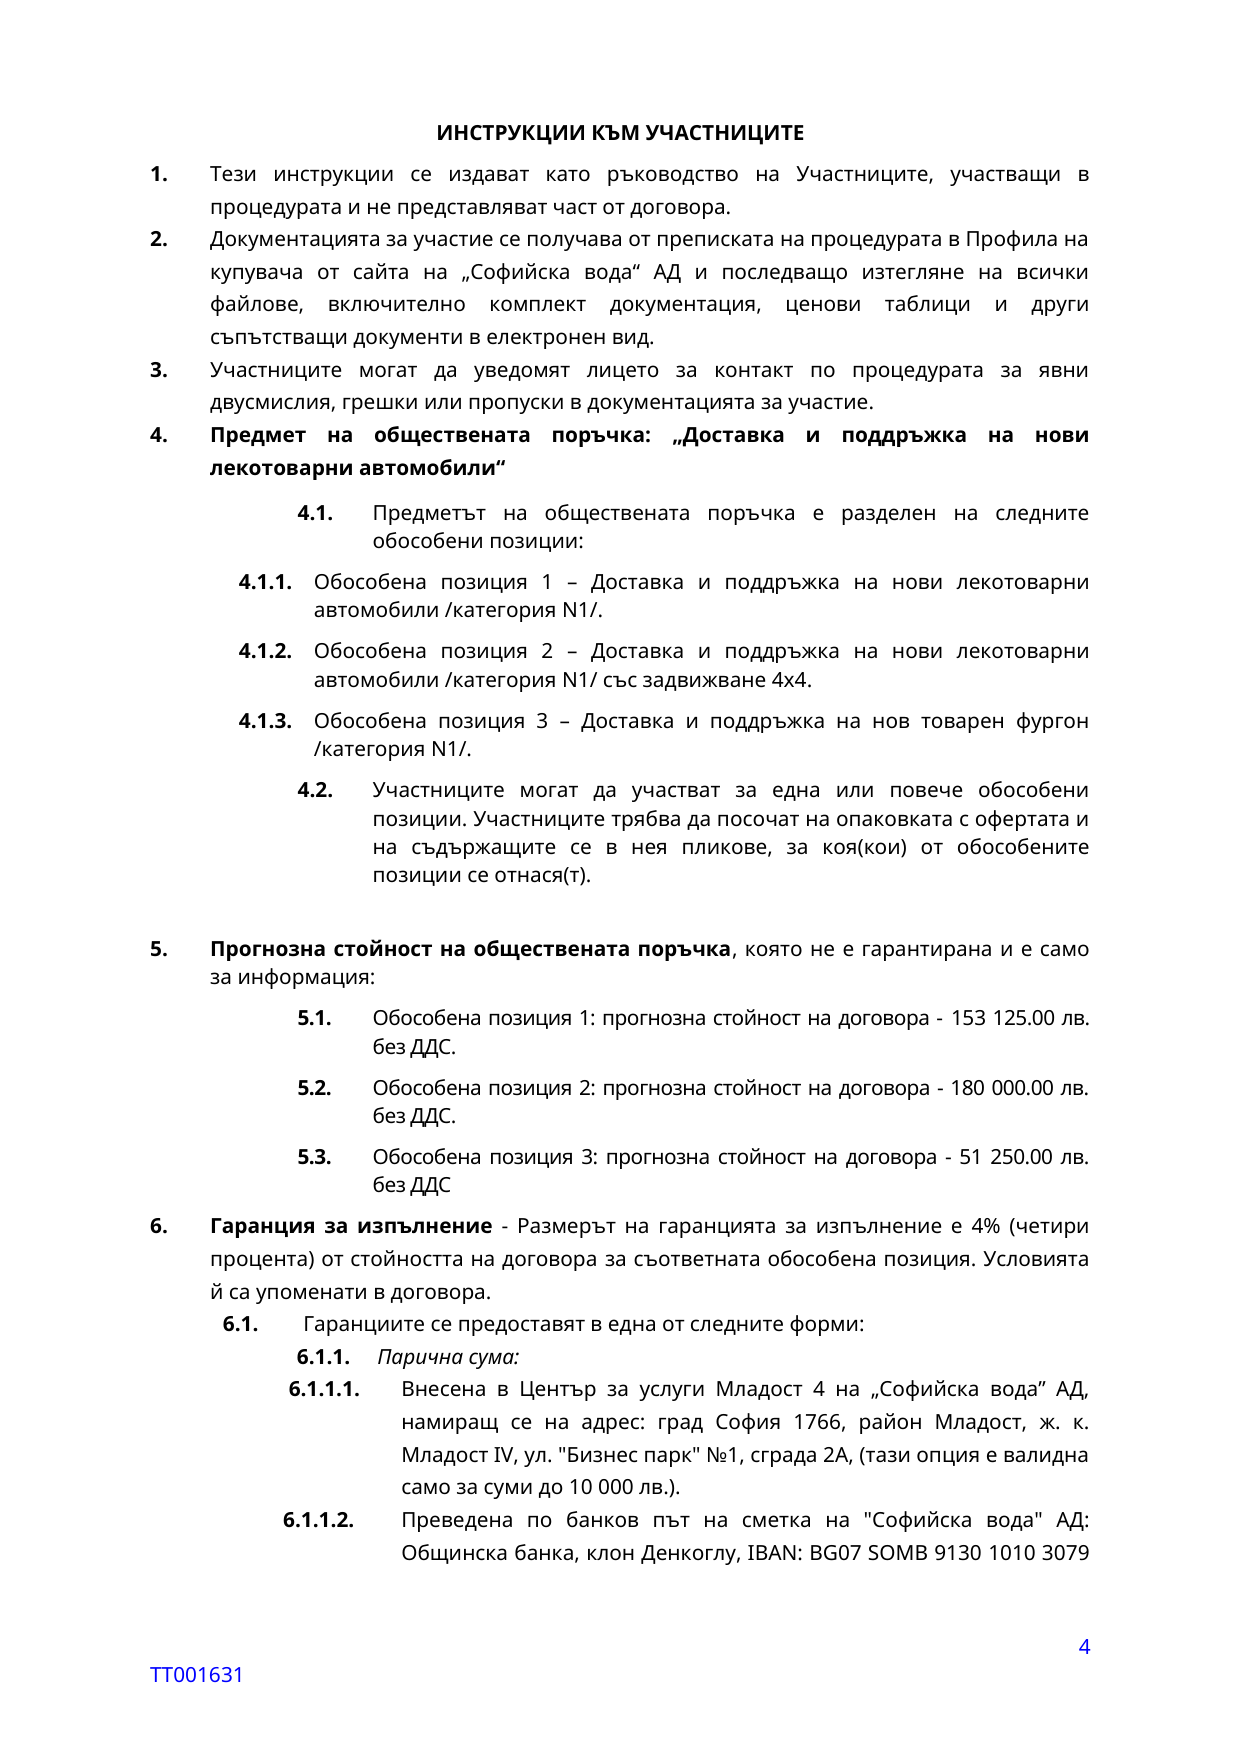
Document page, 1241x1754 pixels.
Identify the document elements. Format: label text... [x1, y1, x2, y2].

list Обособена позиция 2 – Доставка и поддръжка на нови лекотоварни автомобили /категория N1/ със задвижване 4х4. [239, 636, 1090, 693]
list Обособена позиция 3: прогнозна стойност на договора - 51 250.00 лв. без ДДС [297, 1142, 1090, 1199]
list Предметът на обществената поръчка е разделен на следните обособени позиции: [297, 498, 1090, 554]
list Тези инструкции се издават като ръководство на Участниците, участващи в процедурата и не представляват част от договора. [150, 159, 1090, 220]
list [283, 1505, 1090, 1566]
list Обособена позиция 3 – Доставка и поддръжка на нов товарен фургон /категория N1/. [239, 706, 1090, 763]
list Гаранция за изпълнение - Размерът на гаранцията за изпълнение е 4% (четири процента) от стойността на договора за съответната обособена позиция. Условията й са упоменати в договора. [150, 1212, 1090, 1305]
list Обособена позиция 1 – Доставка и поддръжка на нови лекотоварни автомобили /категория N1/. [239, 567, 1090, 624]
list Внесена в Център за услуги Младост 4 на „Софийска вода” АД, намиращ се на адрес: град София 1766, район Младост, ж. к. Младост ІV, ул. "Бизнес парк" №1, сграда 2А, (тази опция е валидна само за суми до 10 000 лв.). [288, 1374, 1090, 1501]
list Обособена позиция 1: прогнозна стойност на договора - 153 125.00 лв. без ДДС. [297, 1003, 1090, 1060]
list Предмет на обществената поръчка: „Доставка и поддръжка на нови лекотоварни автомобили“ [150, 420, 1090, 481]
list Обособена позиция 2: прогнозна стойност на договора - 180 000.00 лв. без ДДС. [297, 1073, 1090, 1130]
list Парична сума: [297, 1342, 1090, 1370]
list Участниците могат да участват за една или повече обособени позиции. Участниците трябва да посочат на опаковката с офертата и на съдържащите се в нея пликове, за коя(кои) от обособените позиции се отнася(т). [297, 775, 1090, 889]
list Прогнозна стойност на обществената поръчка, която не е гарантирана и е само за информация: [150, 934, 1090, 991]
list Документацията за участие се получава от преписката на процедурата в Профила на купувача от сайта на „Софийска вода“ АД и последващо изтегляне на всички файлове, включително комплект документация, ценови таблици и други съпътстващи документи в електронен вид. [150, 224, 1090, 351]
list Гаранциите се предоставят в една от следните форми: [223, 1309, 1090, 1338]
text ИНСТРУКЦИИ КЪМ УЧАСТНИЦИТЕ [150, 118, 1090, 147]
list Участниците могат да уведомят лицето за контакт по процедурата за явни двусмислия, грешки или пропуски в документацията за участие. [150, 355, 1090, 416]
